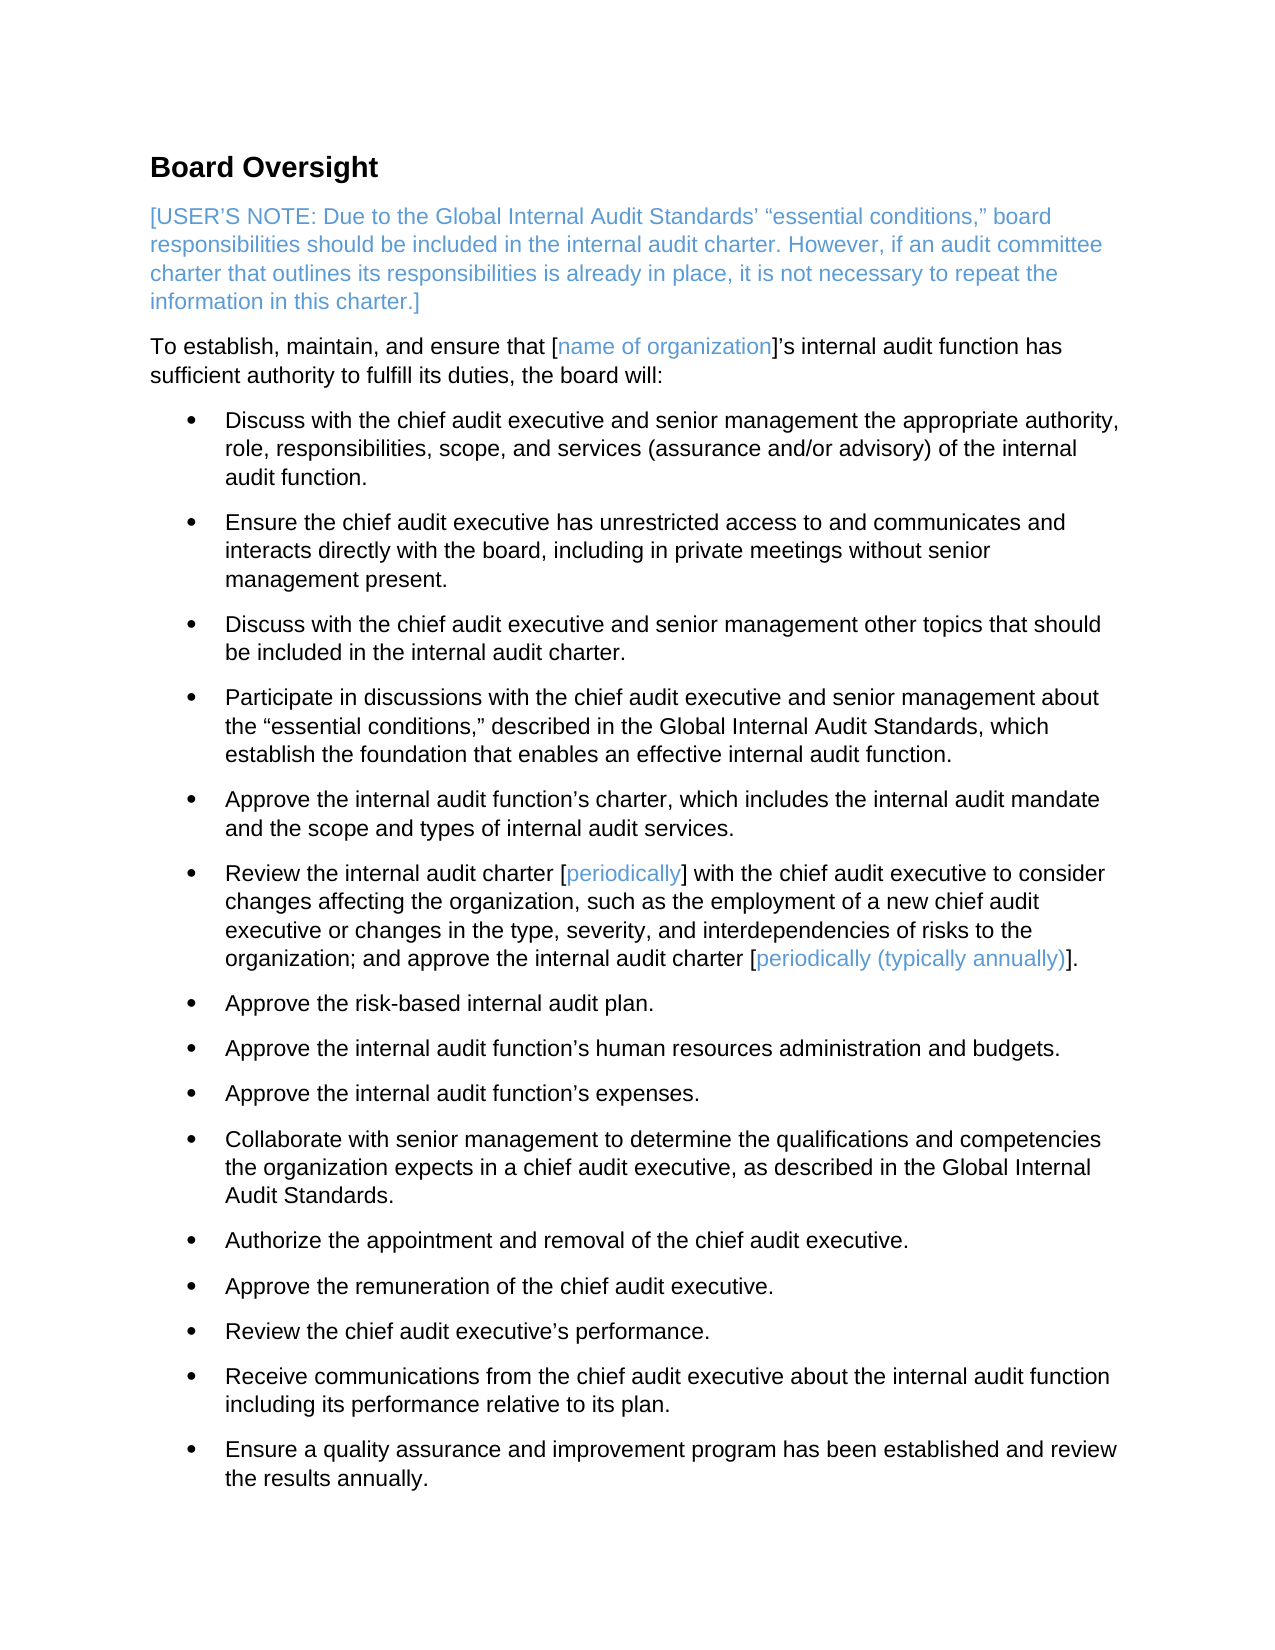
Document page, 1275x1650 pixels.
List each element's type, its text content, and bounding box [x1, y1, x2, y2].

list Approve the remuneration of the chief audit executive. [187, 1273, 1125, 1299]
list Participate in discussions with the chief audit executive and senior management about the “essential conditions,” described in the Global Internal Audit Standards, which establish the foundation that enables an effective internal audit function. [187, 684, 1125, 767]
list Ensure a quality assurance and improvement program has been established and review the results annually. [187, 1436, 1125, 1491]
list Review the chief audit executive’s performance. [187, 1318, 1125, 1344]
text Board Oversight [150, 150, 1125, 183]
list Approve the internal audit function’s expenses. [187, 1080, 1125, 1107]
list Authorize the appointment and removal of the chief audit executive. [187, 1227, 1125, 1254]
list Ensure the chief audit executive has unrestricted access to and communicates and interacts directly with the board, including in private meetings without senior management present. [187, 509, 1125, 592]
text To establish, maintain, and ensure that [name of organization]’s internal audit function has sufficient authority to fulfill its duties, the board will: [150, 333, 1125, 388]
list Approve the risk-based internal audit plan. [187, 990, 1125, 1017]
list Review the internal audit charter [periodically] with the chief audit executive to consider changes affecting the organization, such as the employment of a new chief audit executive or changes in the type, severity, and interdependencies of risks to the organization; and approve the internal audit charter [periodically (typically annually)]. [187, 860, 1125, 971]
list Approve the internal audit function’s charter, which includes the internal audit mandate and the scope and types of internal audit services. [187, 786, 1125, 841]
list Collaborate with senior management to determine the qualifications and competencies the organization expects in a chief audit executive, as described in the Global Internal Audit Standards. [187, 1126, 1125, 1209]
list Approve the internal audit function’s human resources administration and budgets. [187, 1035, 1125, 1062]
list Discuss with the chief audit executive and senior management the appropriate authority, role, responsibilities, scope, and services (assurance and/or advisory) of the internal audit function. [187, 407, 1125, 490]
text [USER’S NOTE: Due to the Global Internal Audit Standards’ “essential conditions,” board responsibilities should be included in the internal audit charter. However, if an audit committee charter that outlines its responsibilities is already in place, it is not necessary to repeat the information in this charter.] [150, 203, 1125, 314]
list Discuss with the chief audit executive and senior management other topics that should be included in the internal audit charter. [187, 611, 1125, 666]
list Receive communications from the chief audit executive about the internal audit function including its performance relative to its plan. [187, 1363, 1125, 1418]
